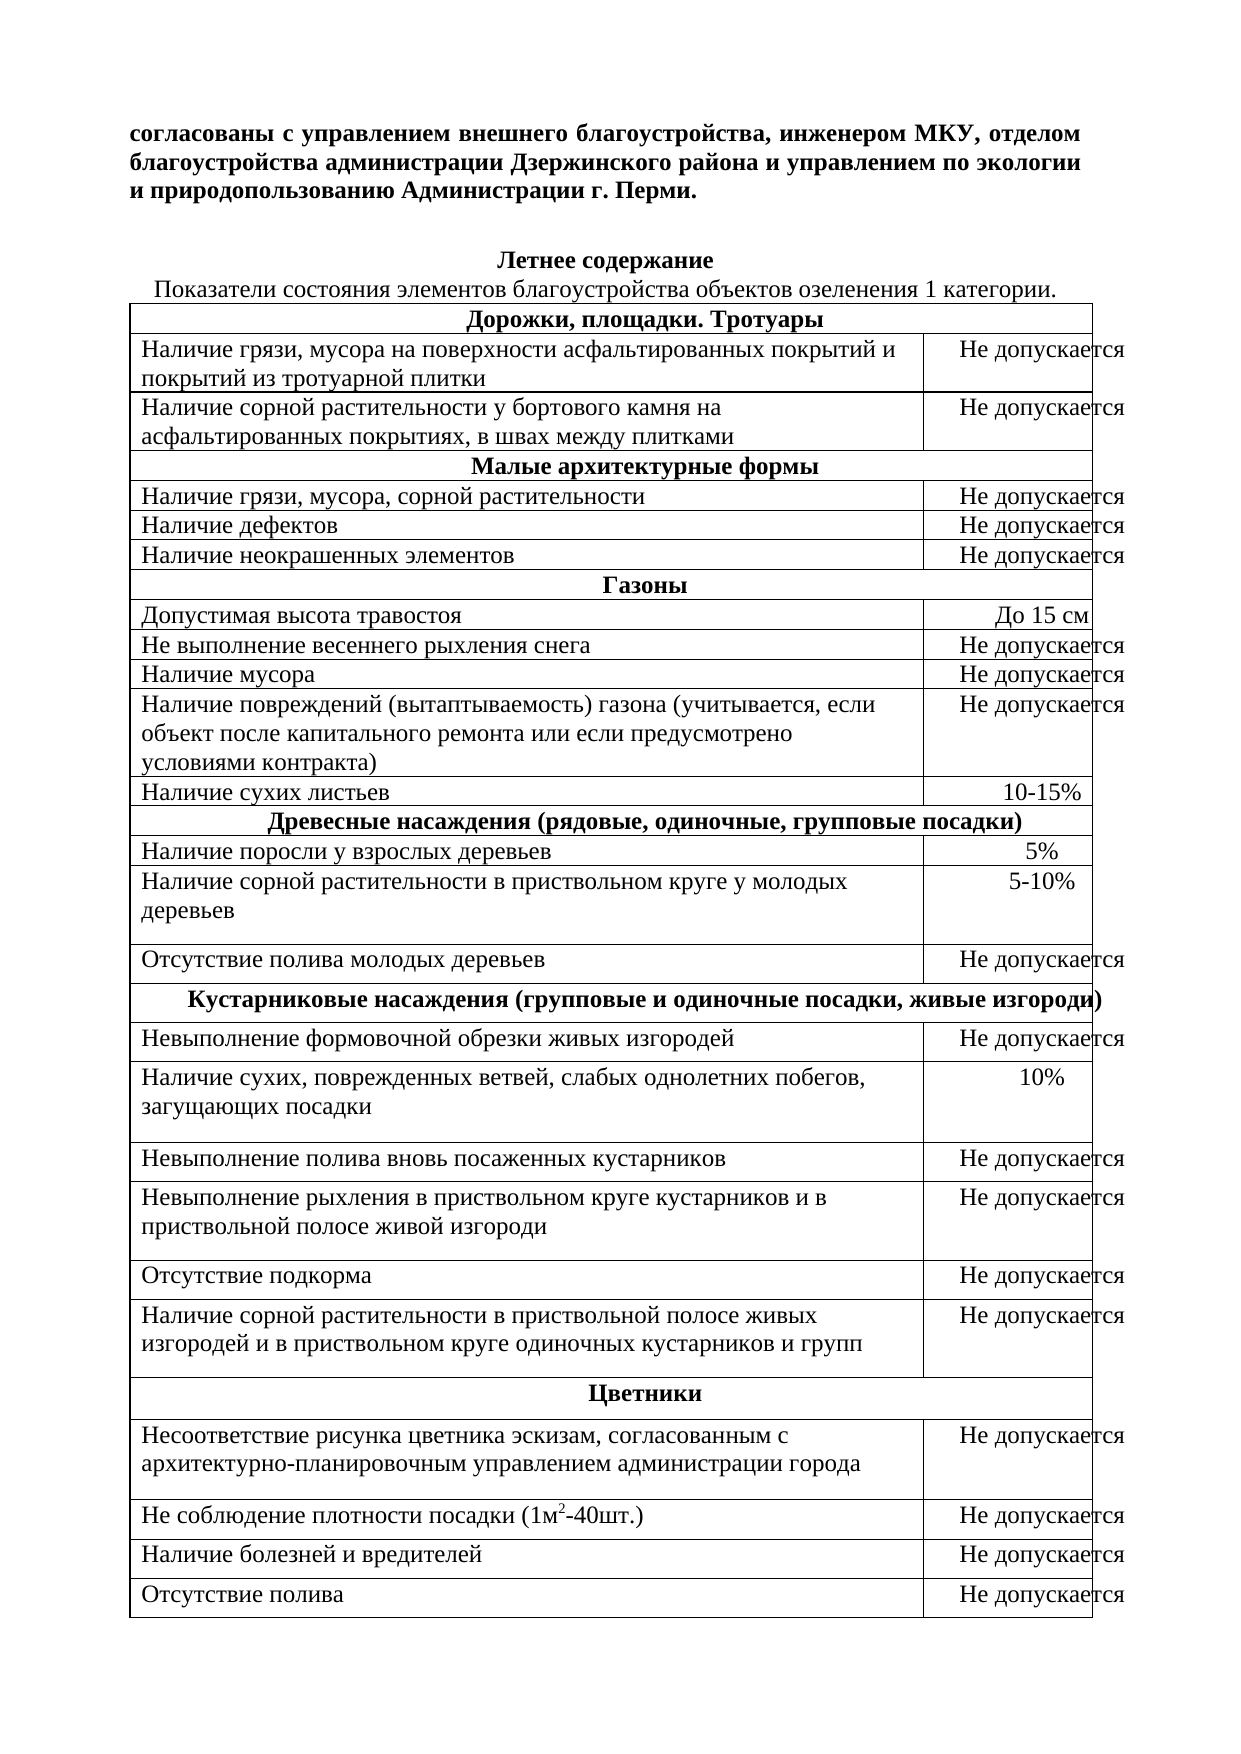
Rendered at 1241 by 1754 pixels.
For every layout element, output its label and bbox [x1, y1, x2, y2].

table_header [118, 118, 1093, 1618]
